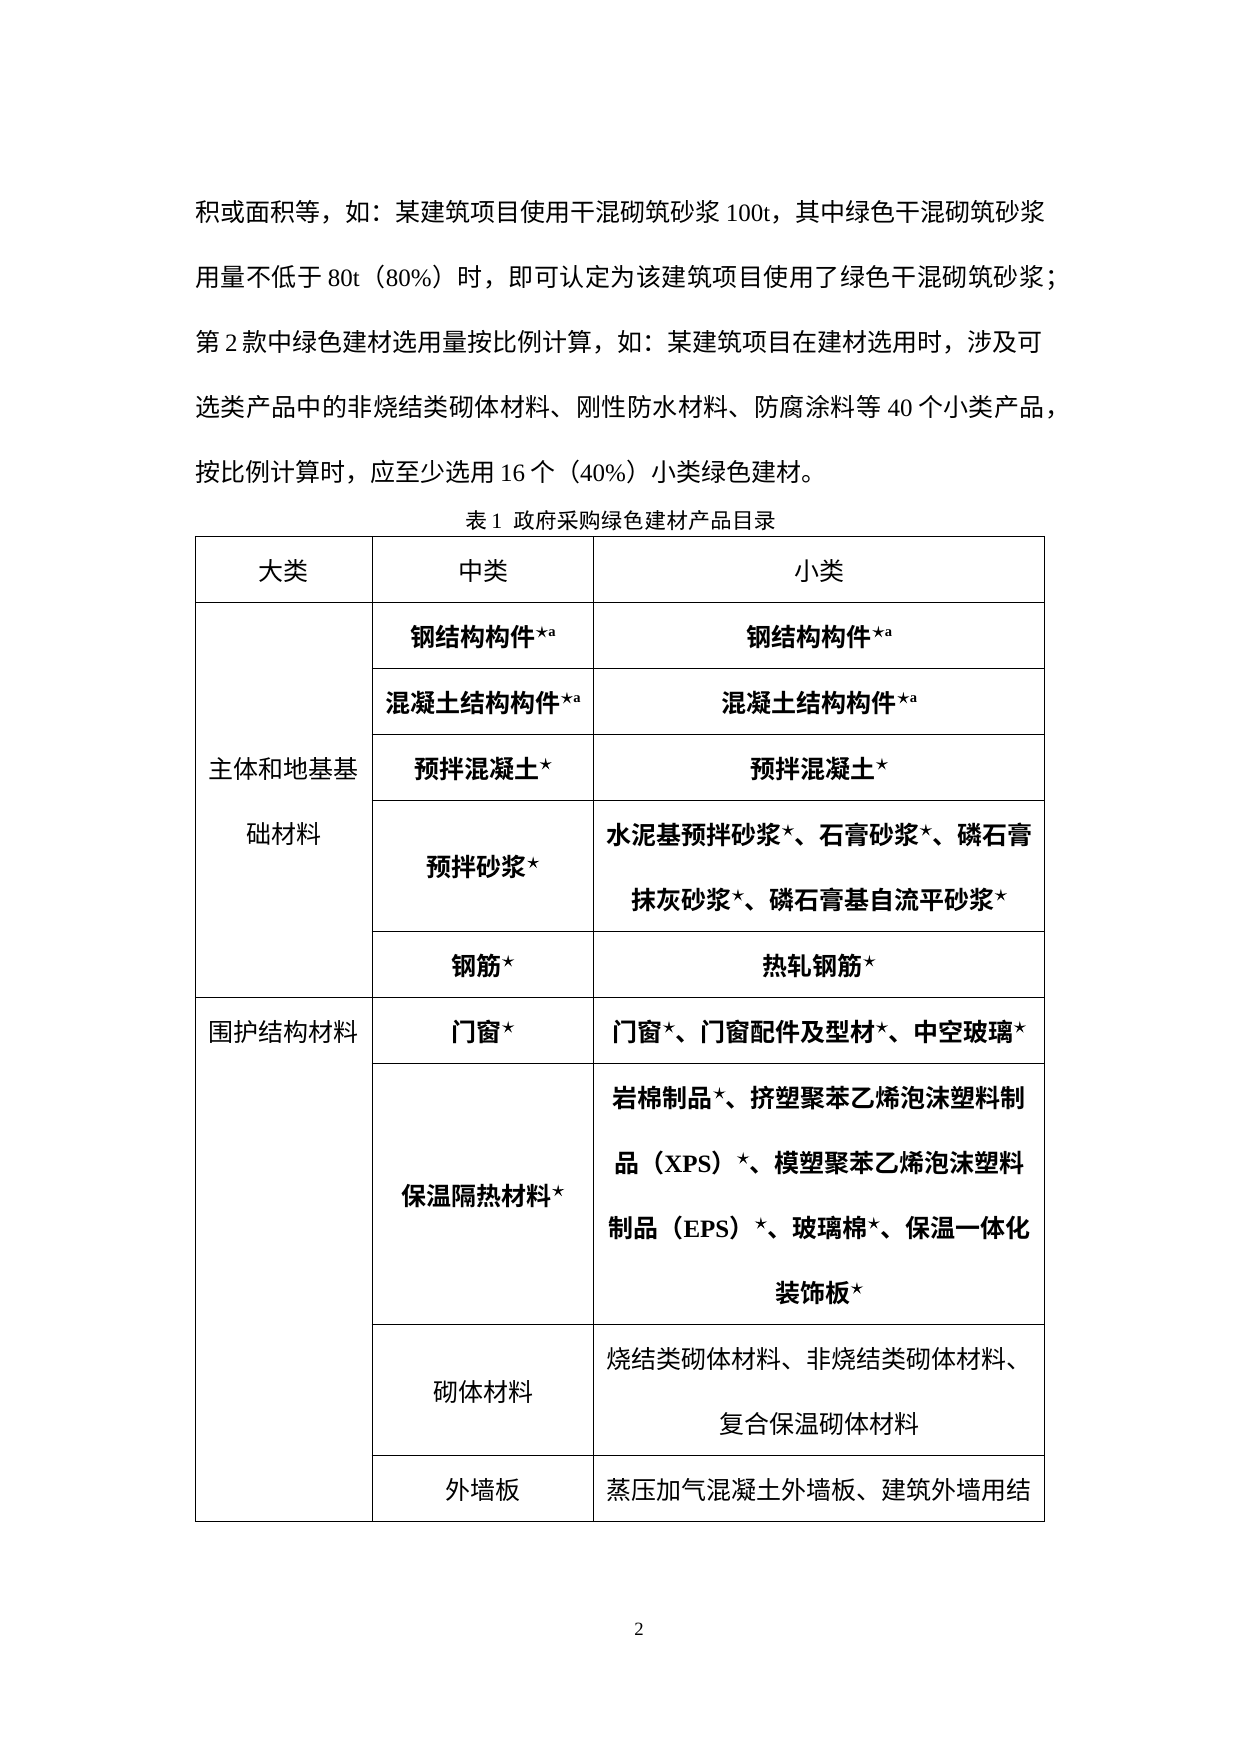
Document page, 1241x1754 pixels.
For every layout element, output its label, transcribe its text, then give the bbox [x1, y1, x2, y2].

table_header 小类 [594, 537, 1044, 602]
table_cell 外墙板 [373, 1456, 593, 1521]
table_cell 混凝土结构构件a [594, 669, 1044, 734]
table_cell 门窗 [373, 998, 593, 1063]
table_cell 围护结构材料 [196, 998, 372, 1521]
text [195, 178, 1045, 503]
table_cell 砌体材料 [373, 1325, 593, 1455]
table_cell 钢筋 [373, 932, 593, 997]
table_cell 门窗、门窗配件及型材、中空玻璃 [594, 998, 1044, 1063]
table_cell 预拌砂浆 [373, 801, 593, 931]
table_cell 水泥基预拌砂浆、石膏砂浆、磷石膏抹灰砂浆、磷石膏基自流平砂浆 [594, 801, 1044, 931]
table_cell 岩棉制品、挤塑聚苯乙烯泡沫塑料制品（XPS）、模塑聚苯乙烯泡沫塑料制品（EPS）、玻璃棉、保温一体化装饰板 [594, 1064, 1044, 1324]
table_cell 混凝土结构构件a [373, 669, 593, 734]
table_cell 烧结类砌体材料、非烧结类砌体材料、复合保温砌体材料 [594, 1325, 1044, 1455]
text 表1 政府采购绿色建材产品目录 [195, 503, 1045, 536]
table_cell 钢结构构件a [594, 603, 1044, 668]
table_header 中类 [373, 537, 593, 602]
table_cell 预拌混凝土 [373, 735, 593, 800]
table_cell 热轧钢筋 [594, 932, 1044, 997]
table_header 大类 [196, 537, 372, 602]
table_cell 保温隔热材料 [373, 1064, 593, 1324]
table_cell 预拌混凝土 [594, 735, 1044, 800]
table_cell 钢结构构件a [373, 603, 593, 668]
table_cell 主体和地基基础材料 [196, 603, 372, 997]
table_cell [594, 1456, 1044, 1521]
